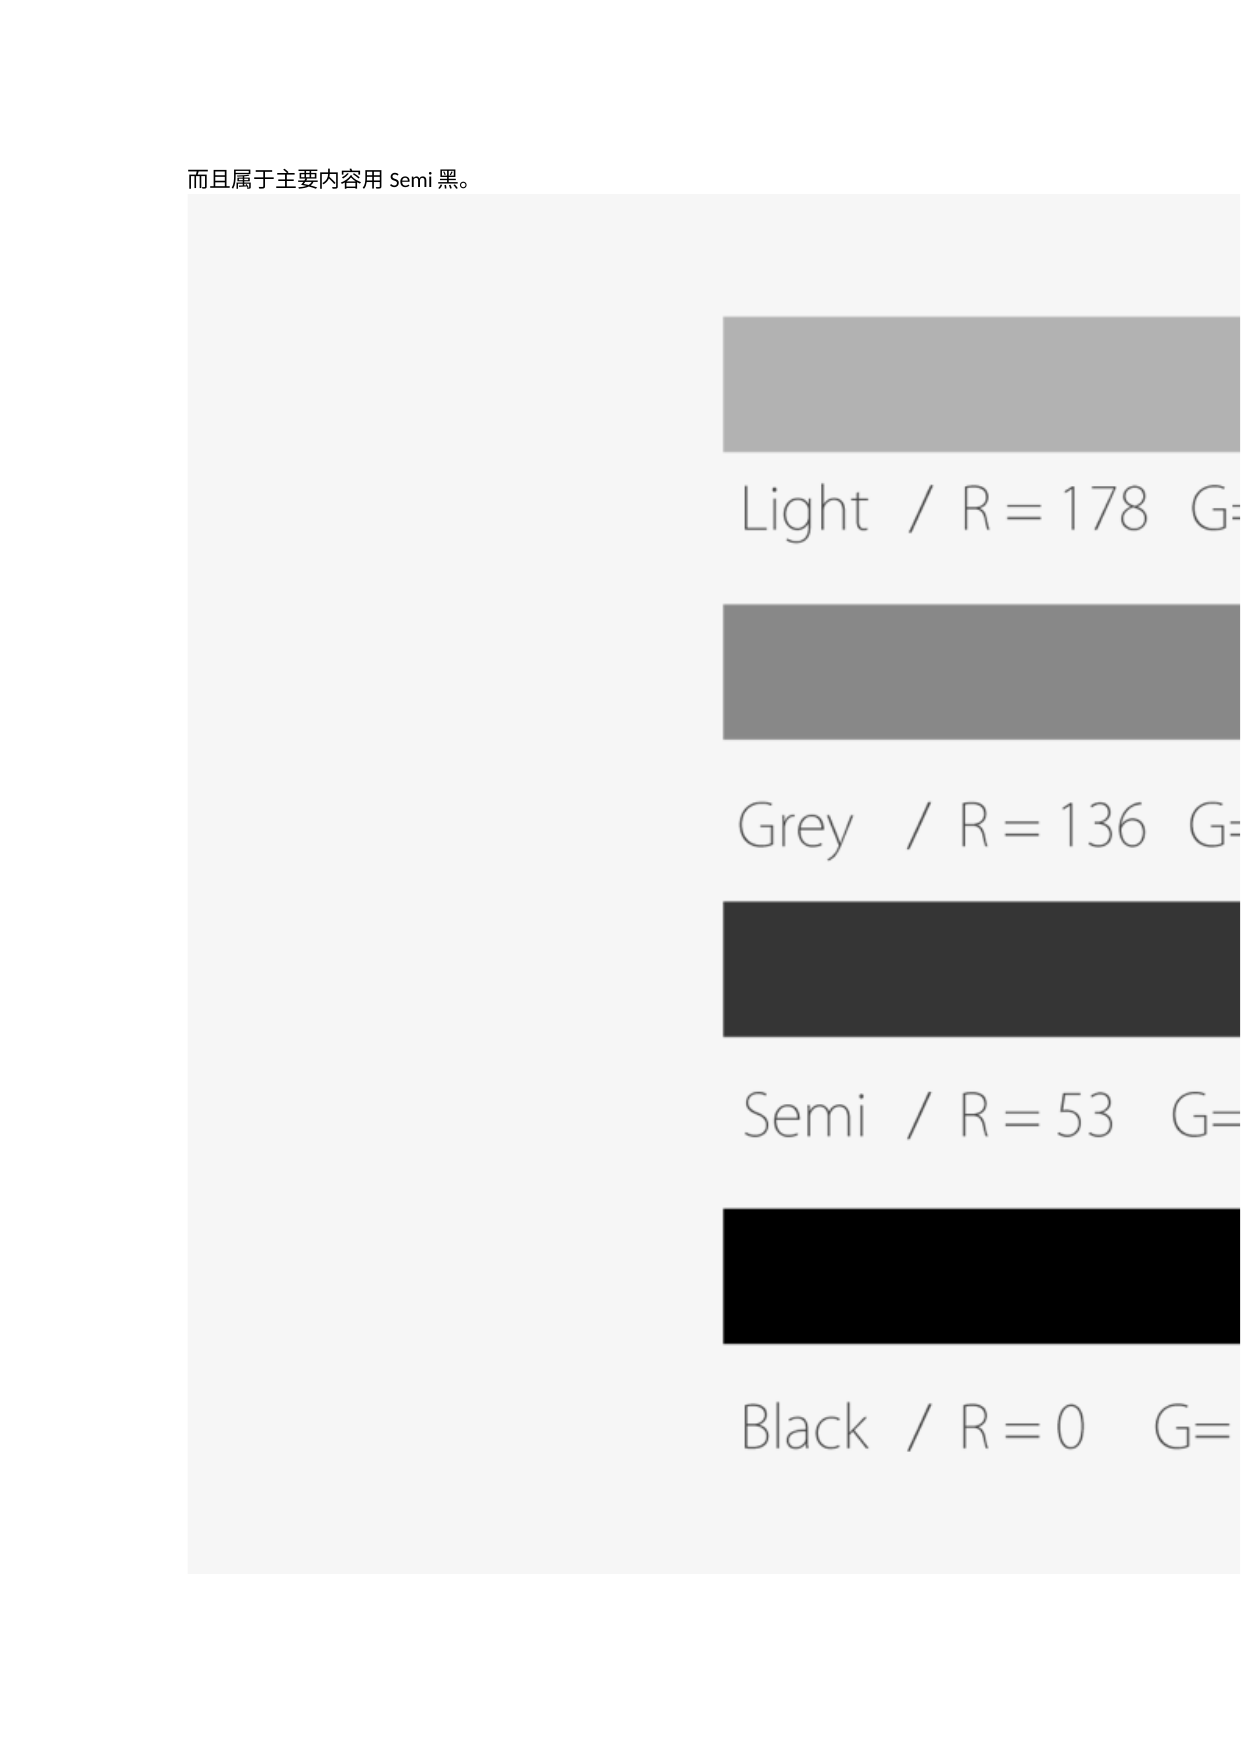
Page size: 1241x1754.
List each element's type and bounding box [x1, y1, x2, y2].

text [187, 162, 1053, 194]
picture [187, 194, 1241, 1574]
